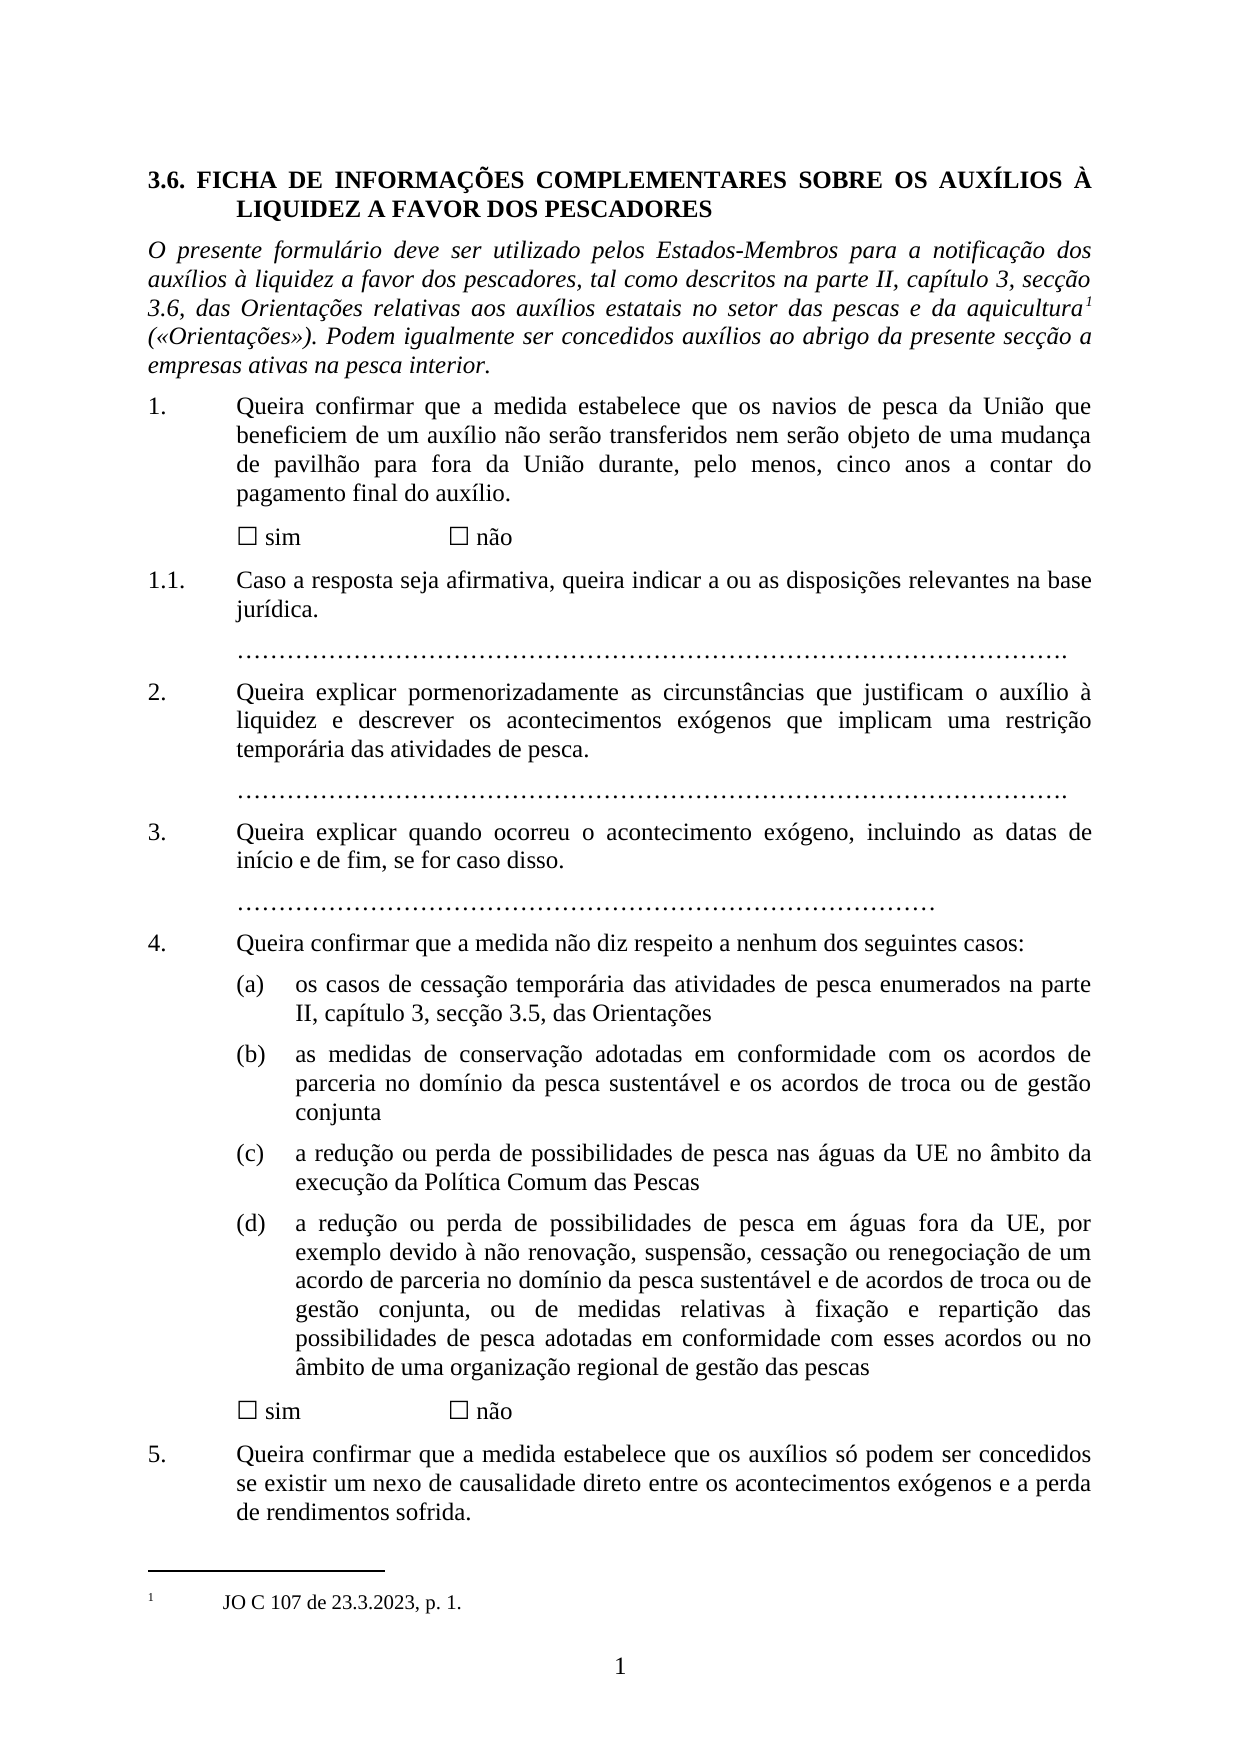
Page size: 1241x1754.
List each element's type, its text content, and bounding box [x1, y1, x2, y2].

text 2. Queira explicar pormenorizadamente as circunstâncias que justificam o auxílio à liquidez e descrever os acontecimentos exógenos que implicam uma restrição temporária das atividades de pesca. [148, 677, 1093, 763]
text sim não [236, 1393, 1093, 1427]
subtitle 3.6. FICHA DE INFORMAÇÕES COMPLEMENTARES SOBRE OS AUXÍLIOS À LIQUIDEZ A FAVOR DOS PESCADORES [148, 165, 1093, 223]
text 4. Queira confirmar que a medida não diz respeito a nenhum dos seguintes casos: [148, 928, 1093, 957]
text (a) os casos de cessação temporária das atividades de pesca enumerados na parte II, capítulo 3, secção 3.5, das Orientações [236, 969, 1093, 1027]
text sim não [236, 519, 1093, 553]
text ………………………………………………………………………………………. [236, 635, 1093, 664]
text ………………………………………………………………………………………. [236, 775, 1093, 804]
text ………………………………………………………………………… [236, 887, 1093, 915]
text 1. Queira confirmar que a medida estabelece que os navios de pesca da União que beneficiem de um auxílio não serão transferidos nem serão objeto de uma mudança de pavilhão para fora da União durante, pelo menos, cinco anos a contar do pagamento final do auxílio. [148, 391, 1093, 506]
text (d) a redução ou perda de possibilidades de pesca em águas fora da UE, por exemplo devido à não renovação, suspensão, cessação ou renegociação de um acordo de parceria no domínio da pesca sustentável e de acordos de troca ou de gestão conjunta, ou de medidas relativas à fixação e repartição das possibilidades de pesca adotadas em conformidade com esses acordos ou no âmbito de uma organização regional de gestão das pescas [236, 1208, 1093, 1380]
text 3. Queira explicar quando ocorreu o acontecimento exógeno, incluindo as datas de início e de fim, se for caso disso. [148, 817, 1093, 874]
text (c) a redução ou perda de possibilidades de pesca nas águas da UE no âmbito da execução da Política Comum das Pescas [236, 1138, 1093, 1195]
text O presente formulário deve ser utilizado pelos Estados-Membros para a notificação dos auxílios à liquidez a favor dos pescadores, tal como descritos na parte II, capítulo 3, secção 3.6, das Orientações relativas aos auxílios estatais no setor das pescas e da aquicultura («Orientações»). Podem igualmente ser concedidos auxílios ao abrigo da presente secção a empresas ativas na pesca interior. [148, 235, 1093, 379]
text (b) as medidas de conservação adotadas em conformidade com os acordos de parceria no domínio da pesca sustentável e os acordos de troca ou de gestão conjunta [236, 1039, 1093, 1125]
text 1.1. Caso a resposta seja afirmativa, queira indicar a ou as disposições relevantes na base jurídica. [148, 565, 1093, 623]
text 5. Queira confirmar que a medida estabelece que os auxílios só podem ser concedidos se existir um nexo de causalidade direto entre os acontecimentos exógenos e a perda de rendimentos sofrida. [148, 1439, 1093, 1526]
